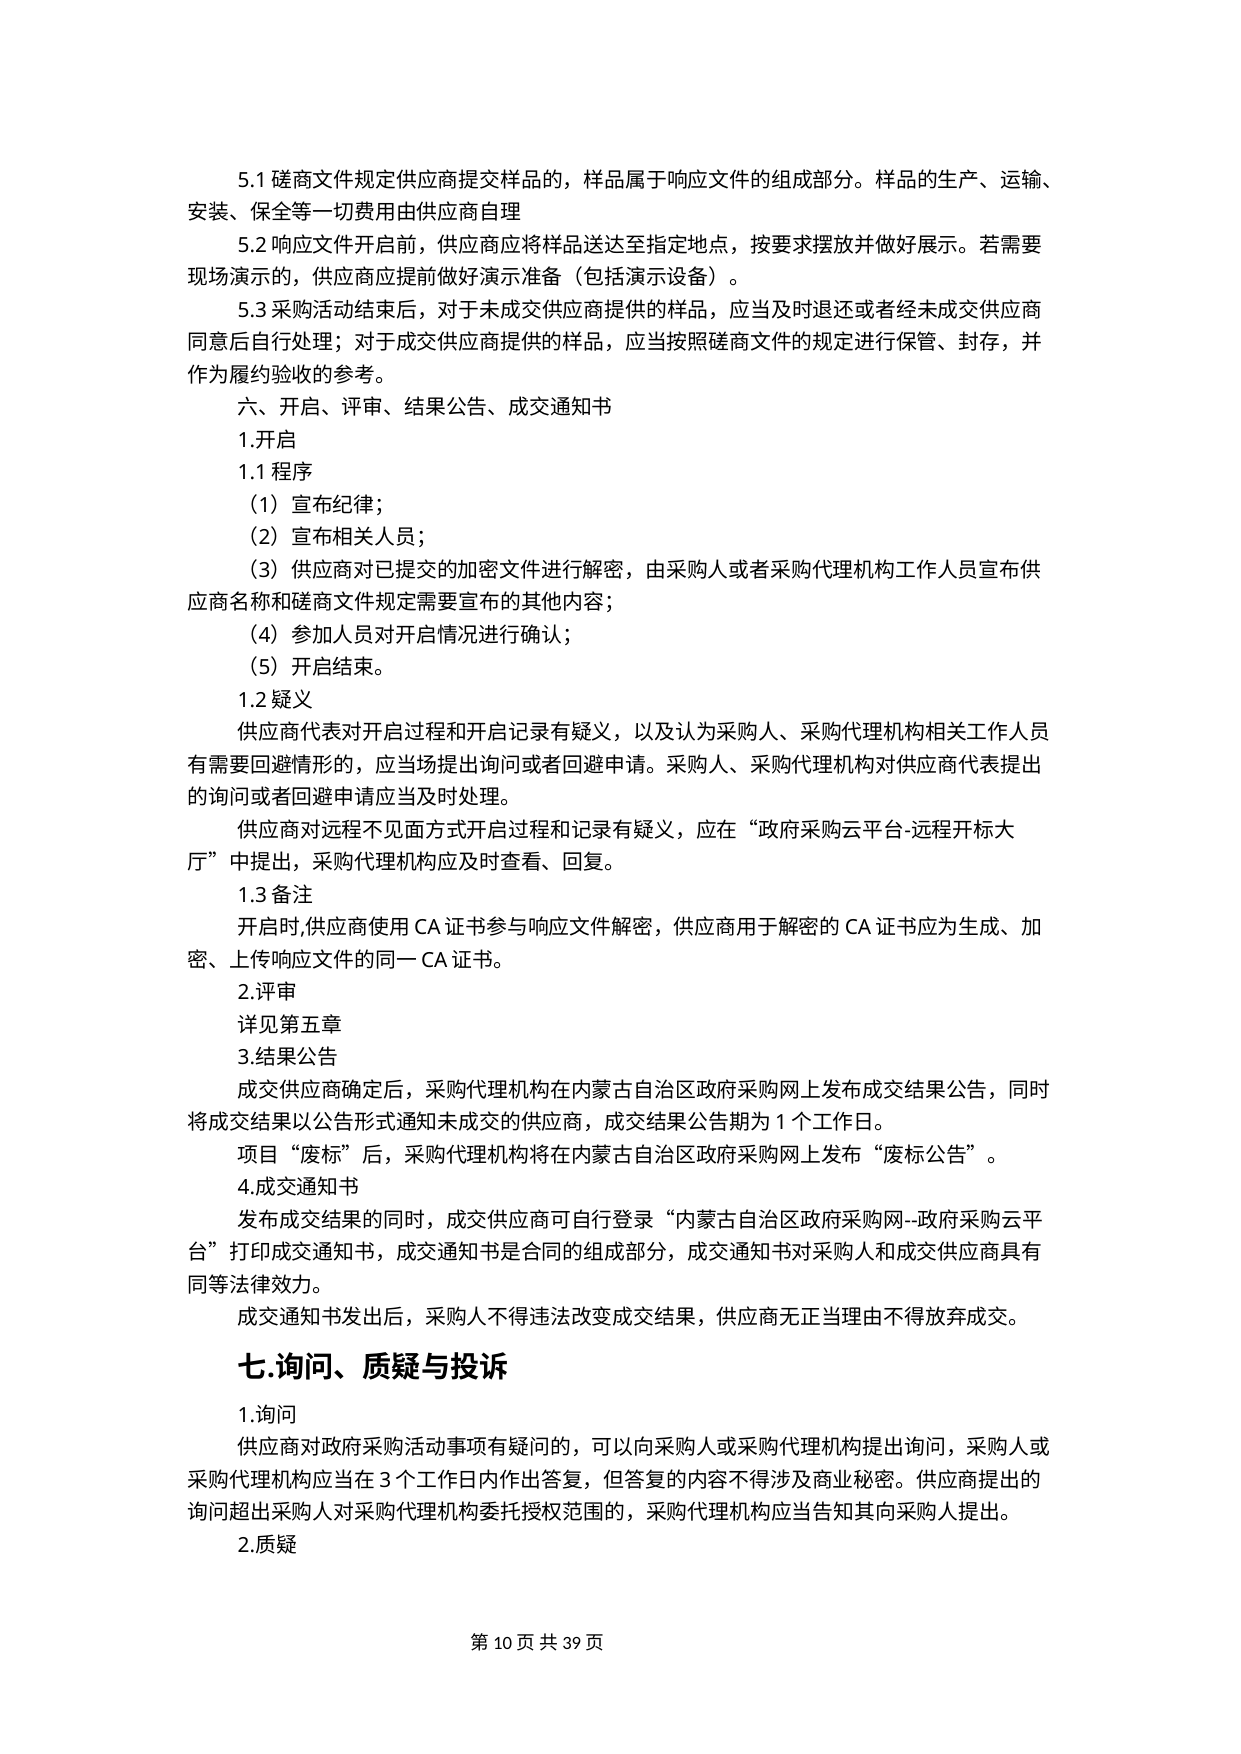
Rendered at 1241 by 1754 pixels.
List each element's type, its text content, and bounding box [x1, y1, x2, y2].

text 4.成交通知书 [187, 1169, 1053, 1202]
text 5.3采购活动结束后，对于未成交供应商提供的样品，应当及时退还或者经未成交供应商同意后自行处理；对于成交供应商提供的样品，应当按照磋商文件的规定进行保管、封存，并作为履约验收的参考。 [187, 292, 1053, 389]
text （1）宣布纪律； [187, 487, 1053, 519]
text 2.评审 [187, 974, 1053, 1007]
text 5.2响应文件开启前，供应商应将样品送达至指定地点，按要求摆放并做好展示。若需要现场演示的，供应商应提前做好演示准备（包括演示设备）。 [187, 227, 1053, 292]
text 供应商对政府采购活动事项有疑问的，可以向采购人或采购代理机构提出询问，采购人或采购代理机构应当在3个工作日内作出答复，但答复的内容不得涉及商业秘密。供应商提出的询问超出采购人对采购代理机构委托授权范围的，采购代理机构应当告知其向采购人提出。 [187, 1429, 1053, 1527]
text 1.3备注 [187, 877, 1053, 909]
text （5）开启结束。 [187, 649, 1053, 682]
text 详见第五章 [187, 1007, 1053, 1039]
text （2）宣布相关人员； [187, 519, 1053, 552]
text （4）参加人员对开启情况进行确认； [187, 617, 1053, 649]
text 1.1程序 [187, 454, 1053, 487]
text 1.2疑义 [187, 682, 1053, 714]
text 5.1磋商文件规定供应商提交样品的，样品属于响应文件的组成部分。样品的生产、运输、安装、保全等一切费用由供应商自理 [187, 162, 1053, 227]
text 开启时,供应商使用CA证书参与响应文件解密，供应商用于解密的CA证书应为生成、加密、上传响应文件的同一CA证书。 [187, 909, 1053, 974]
text 六、开启、评审、结果公告、成交通知书 [187, 389, 1053, 422]
text 1.开启 [187, 422, 1053, 454]
text （3）供应商对已提交的加密文件进行解密，由采购人或者采购代理机构工作人员宣布供应商名称和磋商文件规定需要宣布的其他内容； [187, 552, 1053, 617]
text 成交供应商确定后，采购代理机构在内蒙古自治区政府采购网上发布成交结果公告，同时将成交结果以公告形式通知未成交的供应商，成交结果公告期为1个工作日。 [187, 1072, 1053, 1137]
text 供应商对远程不见面方式开启过程和记录有疑义，应在“政府采购云平台-远程开标大厅”中提出，采购代理机构应及时查看、回复。 [187, 812, 1053, 877]
text 3.结果公告 [187, 1039, 1053, 1072]
text 七.询问、质疑与投诉 [187, 1332, 1053, 1397]
text 成交通知书发出后，采购人不得违法改变成交结果，供应商无正当理由不得放弃成交。 [187, 1299, 1053, 1332]
text 发布成交结果的同时，成交供应商可自行登录“内蒙古自治区政府采购网--政府采购云平台”打印成交通知书，成交通知书是合同的组成部分，成交通知书对采购人和成交供应商具有同等法律效力。 [187, 1202, 1053, 1299]
text 项目“废标”后，采购代理机构将在内蒙古自治区政府采购网上发布“废标公告”。 [187, 1137, 1053, 1169]
text 供应商代表对开启过程和开启记录有疑义，以及认为采购人、采购代理机构相关工作人员有需要回避情形的，应当场提出询问或者回避申请。采购人、采购代理机构对供应商代表提出的询问或者回避申请应当及时处理。 [187, 714, 1053, 812]
text 1.询问 [187, 1397, 1053, 1429]
text 2.质疑 [187, 1527, 1053, 1559]
